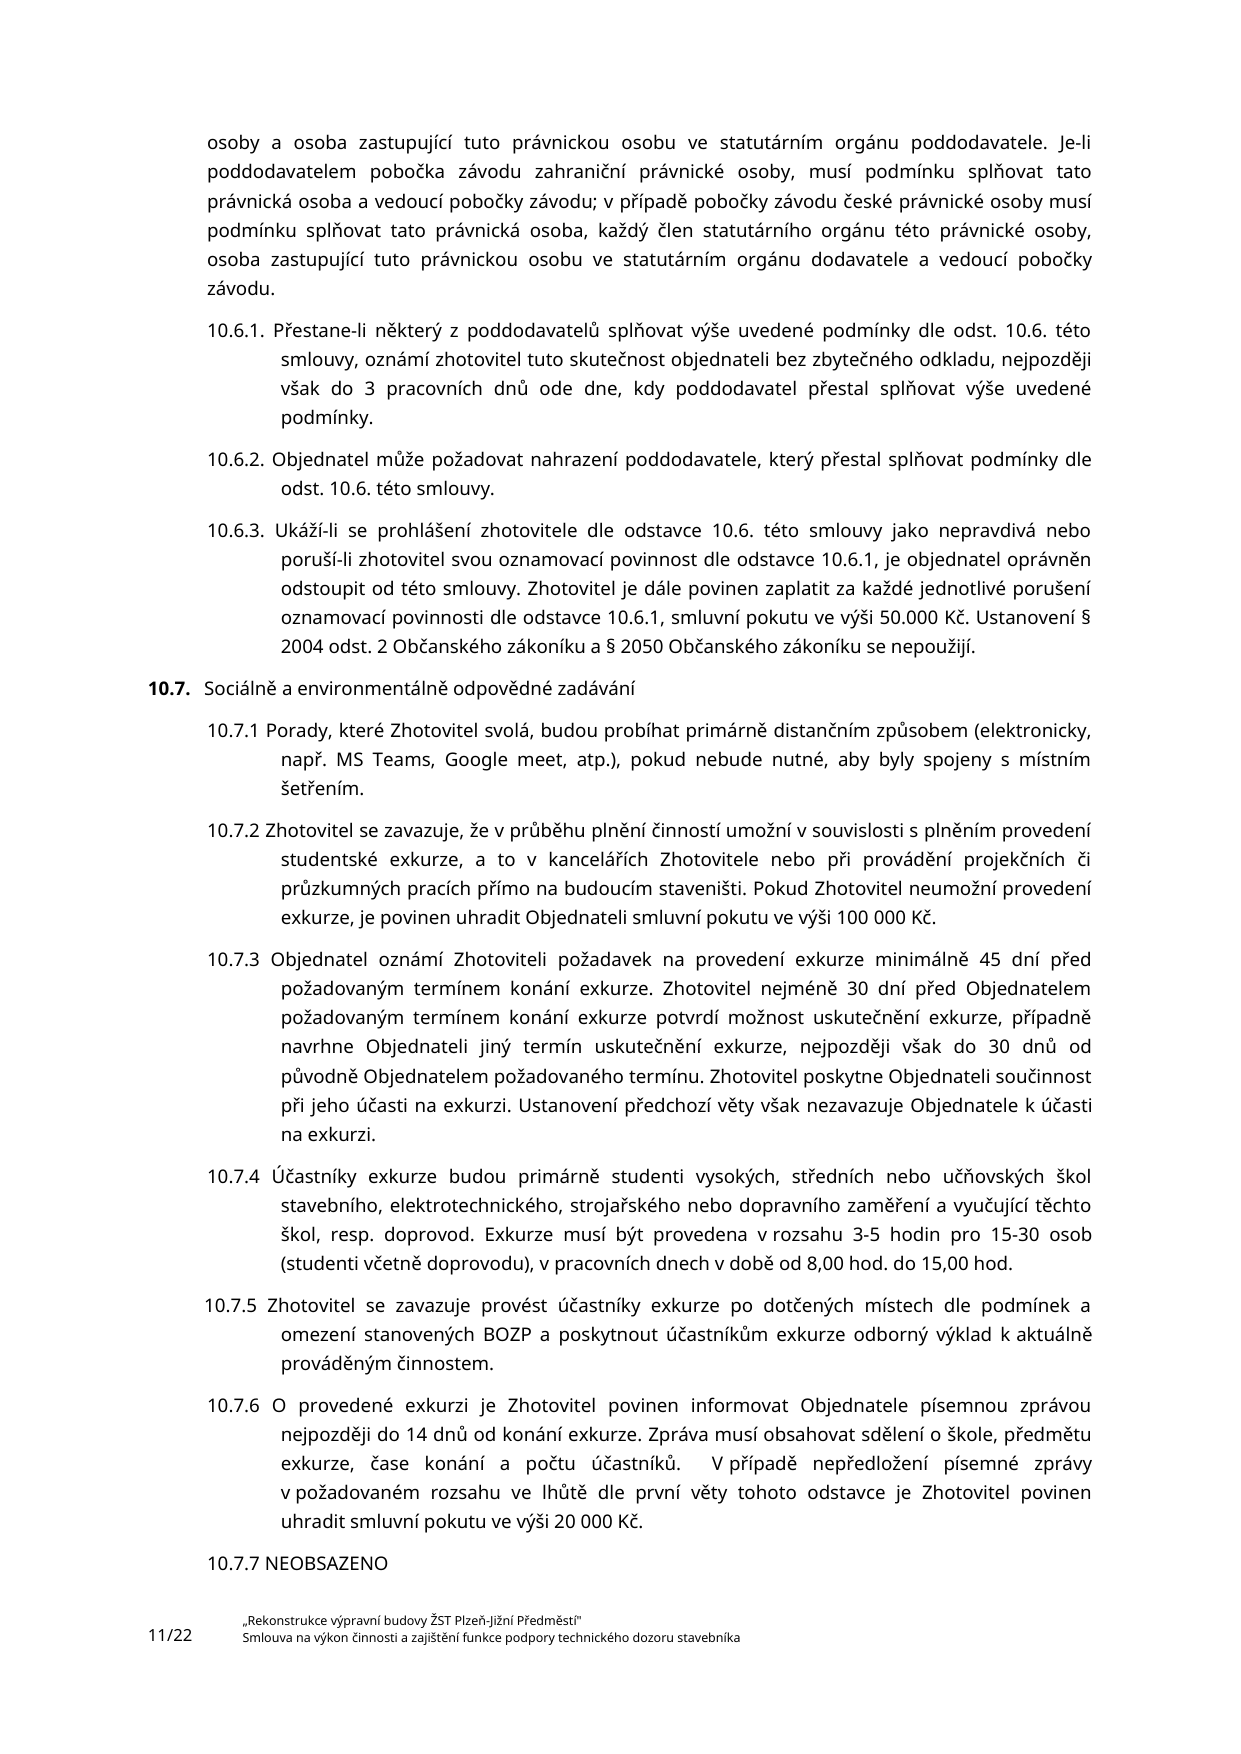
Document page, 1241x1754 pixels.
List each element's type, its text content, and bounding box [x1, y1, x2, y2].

text 10.7.5 Zhotovitel se zavazuje provést účastníky exkurze po dotčených místech dle podmínek a omezení stanovených BOZP a poskytnout účastníkům exkurze odborný výklad k aktuálně prováděným činnostem. [204, 1289, 1092, 1376]
text 10.7.7 NEOBSAZENO [207, 1547, 1092, 1576]
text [148, 126, 1092, 301]
text 10.7.2 Zhotovitel se zavazuje, že v průběhu plnění činností umožní v souvislosti s plněním provedení studentské exkurze, a to v kancelářích Zhotovitele nebo při provádění projekčních či průzkumných pracích přímo na budoucím staveništi. Pokud Zhotovitel neumožní provedení exkurze, je povinen uhradit Objednateli smluvní pokutu ve výši 100 000 Kč. [207, 814, 1092, 931]
text 10.7.1 Porady, které Zhotovitel svolá, budou probíhat primárně distančním způsobem (elektronicky, např. MS Teams, Google meet, atp.), pokud nebude nutné, aby byly spojeny s místním šetřením. [207, 714, 1092, 801]
text 10.7.6 O provedené exkurzi je Zhotovitel povinen informovat Objednatele písemnou zprávou nejpozději do 14 dnů od konání exkurze. Zpráva musí obsahovat sdělení o škole, předmětu exkurze, čase konání a počtu účastníků. V případě nepředložení písemné zprávy v požadovaném rozsahu ve lhůtě dle první věty tohoto odstavce je Zhotovitel povinen uhradit smluvní pokutu ve výši 20 000 Kč. [207, 1389, 1092, 1535]
text 10.6.3. Ukáží-li se prohlášení zhotovitele dle odstavce 10.6. této smlouvy jako nepravdivá nebo poruší-li zhotovitel svou oznamovací povinnost dle odstavce 10.6.1, je objednatel oprávněn odstoupit od této smlouvy. Zhotovitel je dále povinen zaplatit za každé jednotlivé porušení oznamovací povinnosti dle odstavce 10.6.1, smluvní pokutu ve výši 50.000 Kč. Ustanovení § 2004 odst. 2 Občanského zákoníku a § 2050 Občanského zákoníku se nepoužijí. [207, 514, 1092, 660]
text 10.6.2. Objednatel může požadovat nahrazení poddodavatele, který přestal splňovat podmínky dle odst. 10.6. této smlouvy. [207, 443, 1092, 501]
text 10.7.3 Objednatel oznámí Zhotoviteli požadavek na provedení exkurze minimálně 45 dní před požadovaným termínem konání exkurze. Zhotovitel nejméně 30 dní před Objednatelem požadovaným termínem konání exkurze potvrdí možnost uskutečnění exkurze, případně navrhne Objednateli jiný termín uskutečnění exkurze, nejpozději však do 30 dnů od původně Objednatelem požadovaného termínu. Zhotovitel poskytne Objednateli součinnost při jeho účasti na exkurzi. Ustanovení předchozí věty však nezavazuje Objednatele k účasti na exkurzi. [207, 943, 1092, 1147]
text 10.7.4 Účastníky exkurze budou primárně studenti vysokých, středních nebo učňovských škol stavebního, elektrotechnického, strojařského nebo dopravního zaměření a vyučující těchto škol, resp. doprovod. Exkurze musí být provedena v rozsahu 3-5 hodin pro 15-30 osob (studenti včetně doprovodu), v pracovních dnech v době od 8,00 hod. do 15,00 hod. [207, 1160, 1092, 1276]
text 10.6.1. Přestane-li některý z poddodavatelů splňovat výše uvedené podmínky dle odst. 10.6. této smlouvy, oznámí zhotovitel tuto skutečnost objednateli bez zbytečného odkladu, nejpozději však do 3 pracovních dnů ode dne, kdy poddodavatel přestal splňovat výše uvedené podmínky. [207, 314, 1092, 431]
text 10.7. Sociálně a environmentálně odpovědné zadávání [148, 672, 1092, 701]
